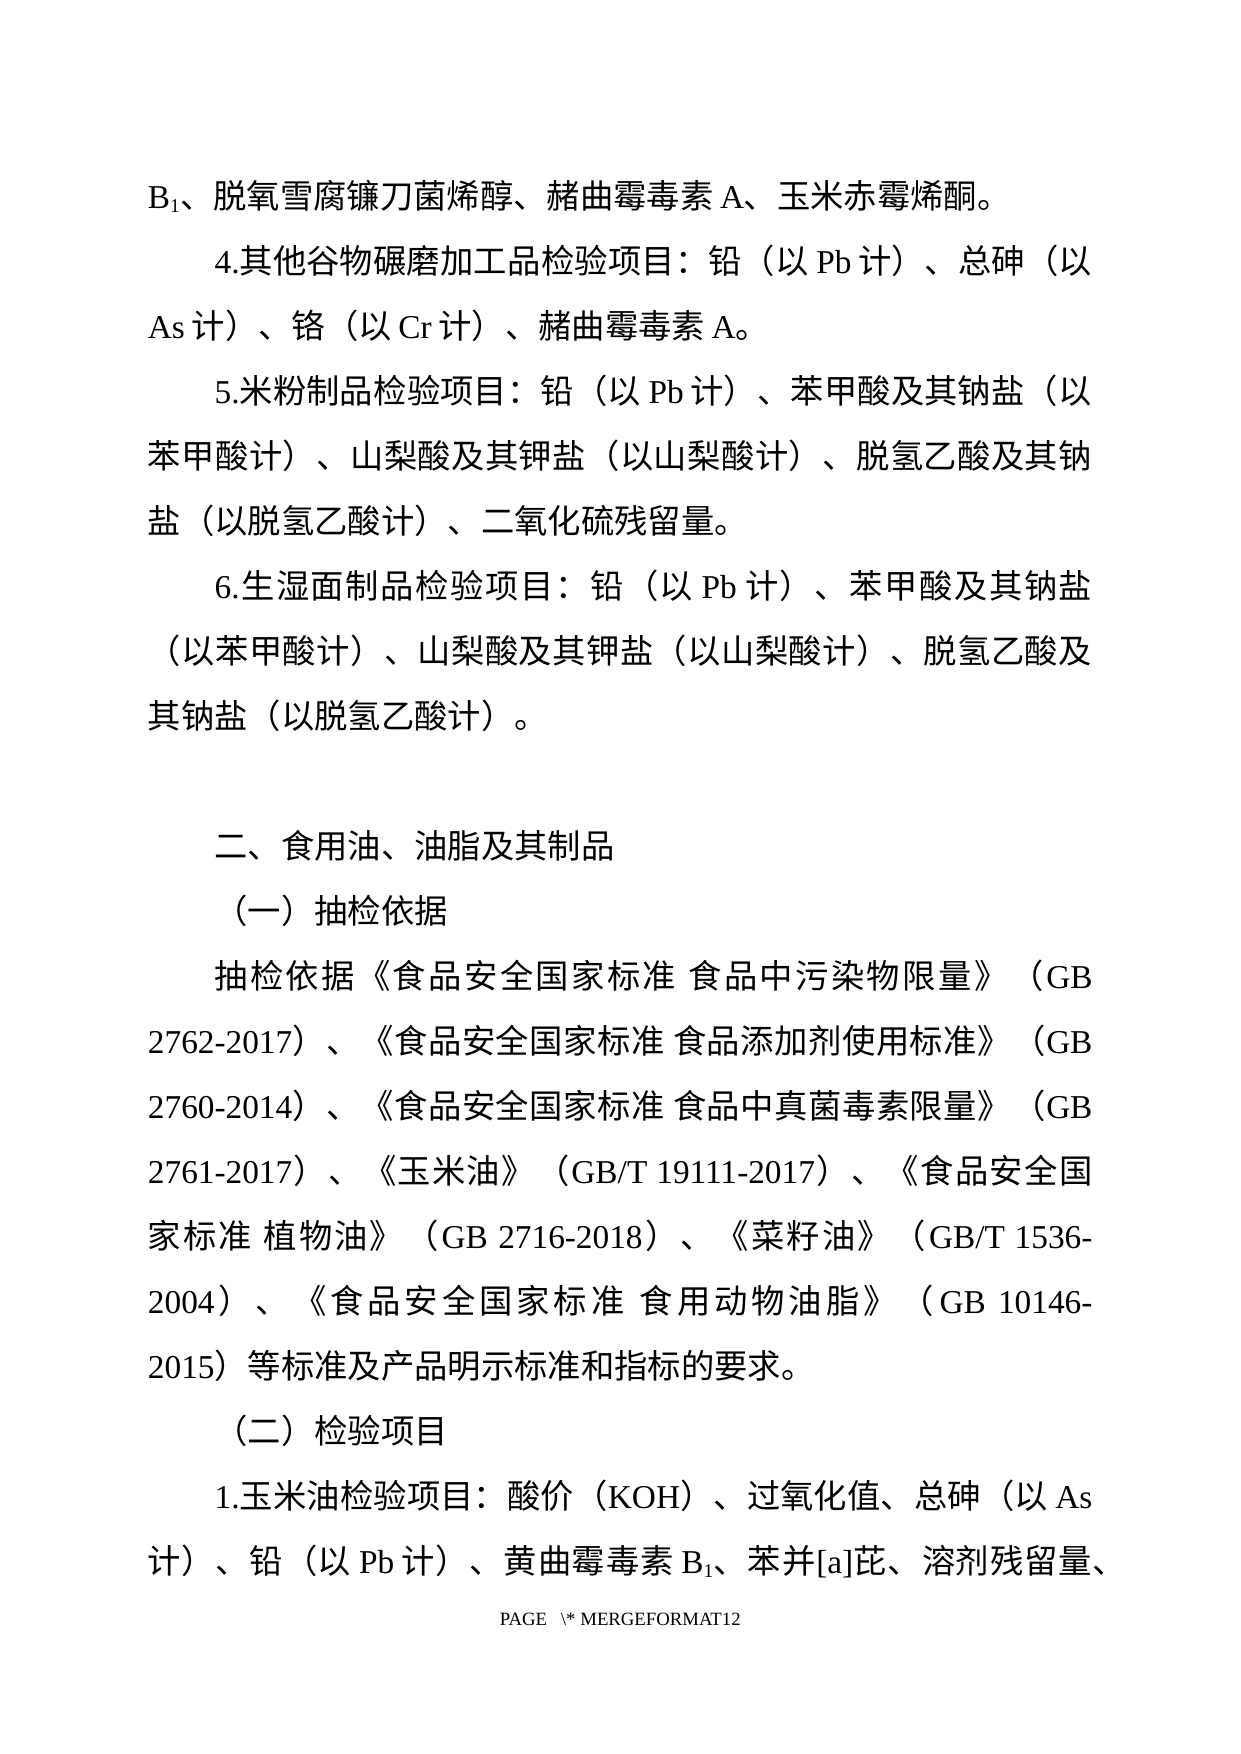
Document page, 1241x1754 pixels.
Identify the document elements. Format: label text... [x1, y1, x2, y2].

text 5.米粉制品检验项目：铅（以Pb计）、苯甲酸及其钠盐（以苯甲酸计）、山梨酸及其钾盐（以山梨酸计）、脱氢乙酸及其钠盐（以脱氢乙酸计）、二氧化硫残留量。 [148, 357, 1092, 552]
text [148, 162, 1092, 227]
text 二、食用油、油脂及其制品 [148, 812, 1092, 877]
text 4.其他谷物碾磨加工品检验项目：铅（以Pb计）、总砷（以As计）、铬（以Cr计）、赭曲霉毒素A。 [148, 227, 1092, 357]
text （二）检验项目 [148, 1397, 1092, 1462]
text 抽检依据《食品安全国家标准 食品中污染物限量》（GB 2762-2017）、《食品安全国家标准 食品添加剂使用标准》（GB 2760-2014）、《食品安全国家标准 食品中真菌毒素限量》（GB 2761-2017）、《玉米油》（GB/T 19111-2017）、《食品安全国家标准 植物油》（GB 2716-2018）、《菜籽油》（GB/T 1536-2004）、《食品安全国家标准 食用动物油脂》（GB 10146-2015）等标准及产品明示标准和指标的要求。 [148, 942, 1092, 1397]
text 6.生湿面制品检验项目：铅（以Pb计）、苯甲酸及其钠盐（以苯甲酸计）、山梨酸及其钾盐（以山梨酸计）、脱氢乙酸及其钠盐（以脱氢乙酸计）。 [148, 552, 1092, 747]
text （一）抽检依据 [148, 877, 1092, 942]
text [148, 1462, 1092, 1592]
